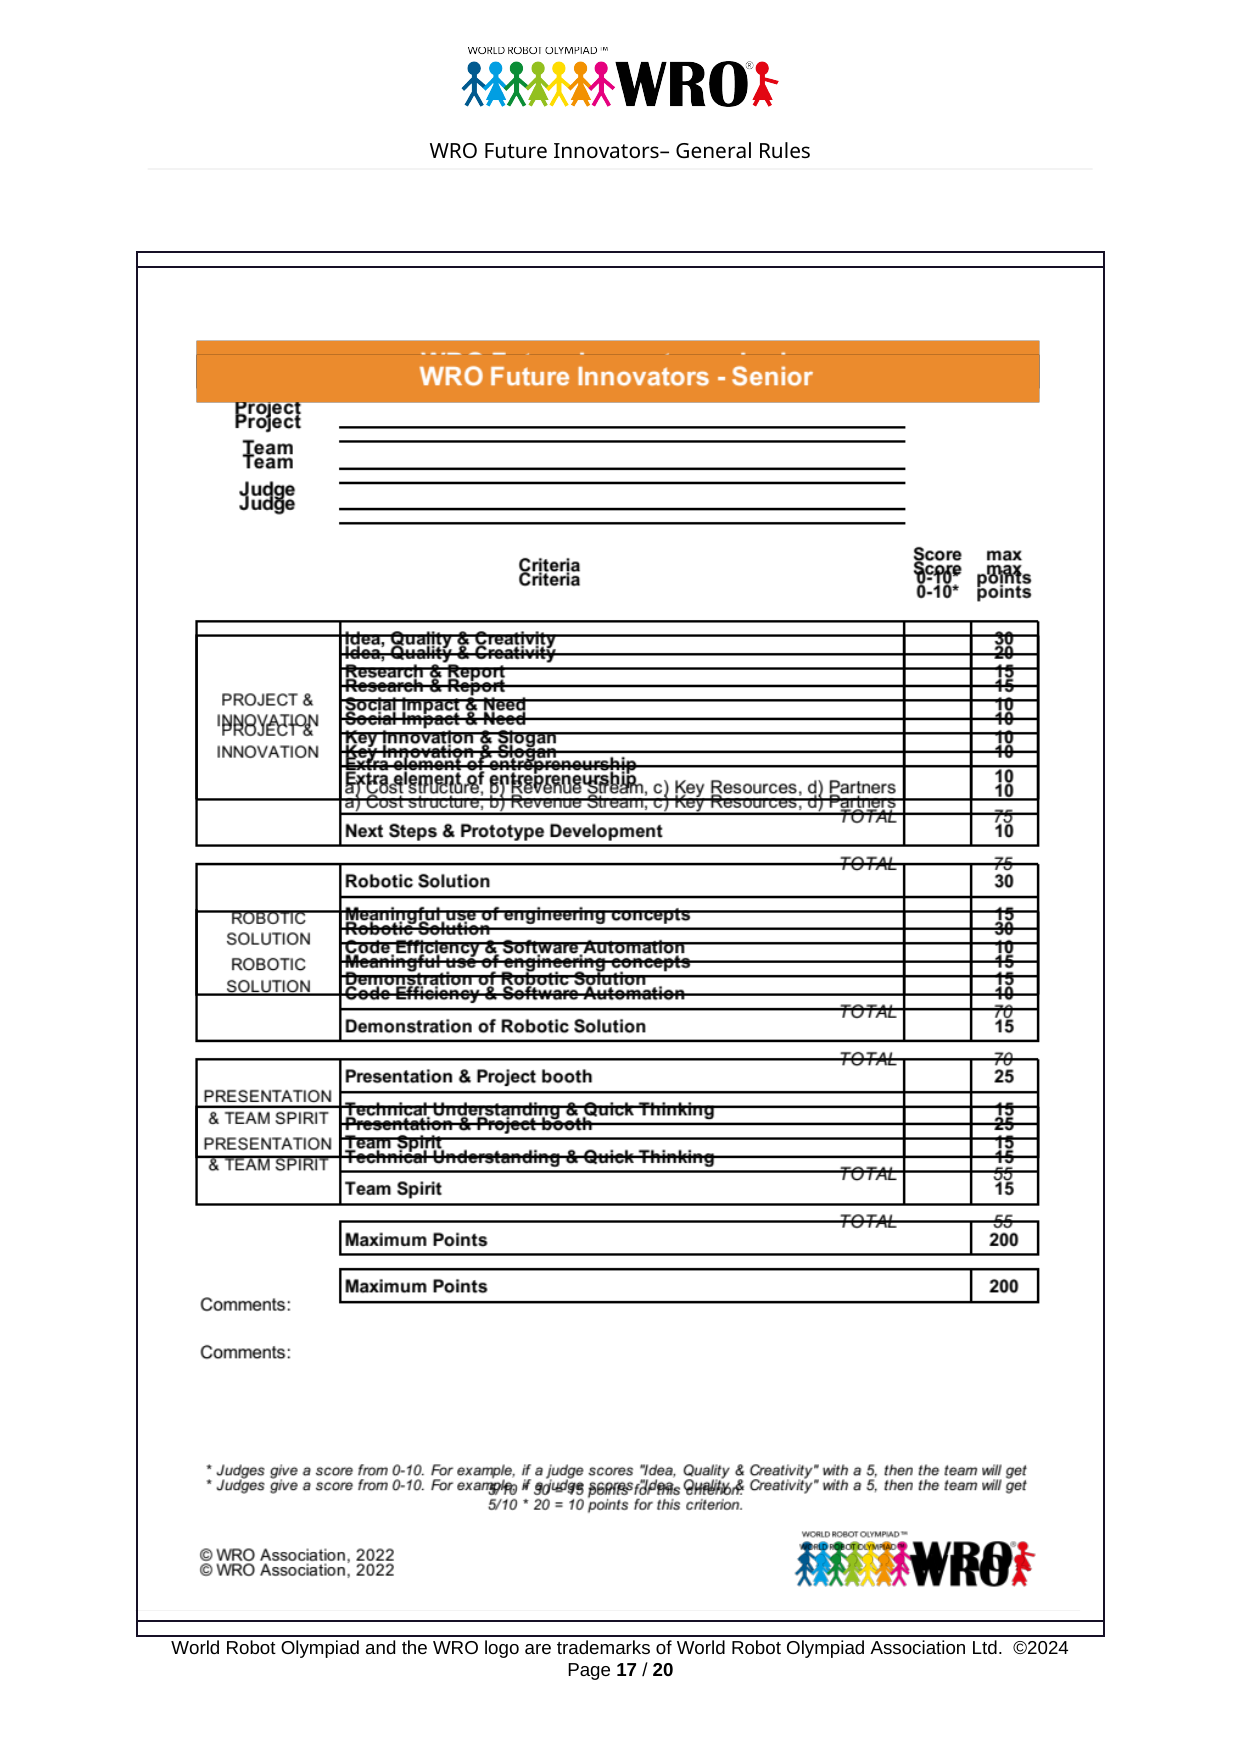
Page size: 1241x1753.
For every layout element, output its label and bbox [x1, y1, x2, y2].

picture [491, 101, 501, 107]
picture [461, 47, 779, 107]
